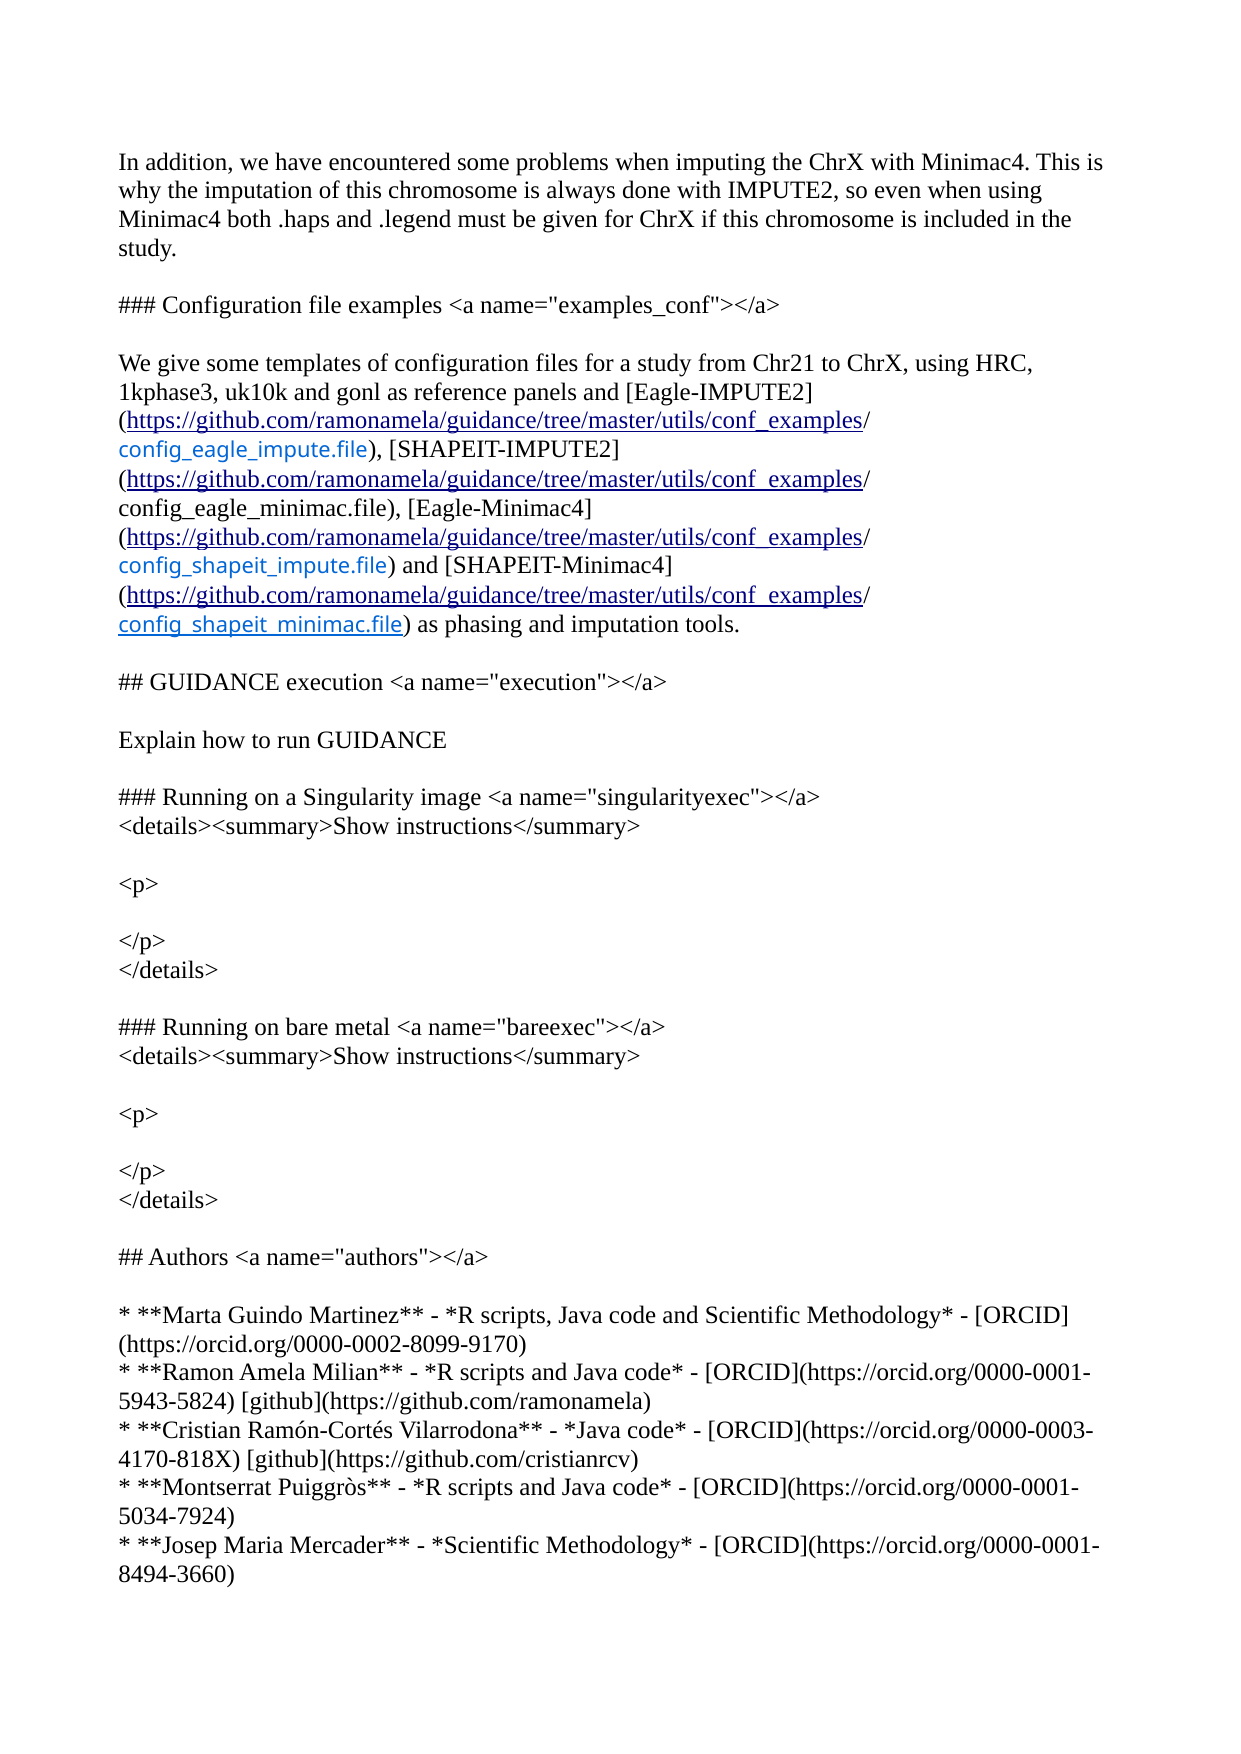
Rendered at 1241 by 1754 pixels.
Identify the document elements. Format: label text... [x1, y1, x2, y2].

text <details><summary>Show instructions</summary> [118, 1041, 1122, 1070]
text ### Running on bare metal <a name="bareexec"></a> [118, 1012, 1122, 1041]
text <details><summary>Show instructions</summary> [118, 811, 1122, 840]
text * **Montserrat Puiggròs** - *R scripts and Java code* - [ORCID](https://orcid.org/0000-0001-5034-7924) [118, 1472, 1122, 1530]
text <p> [118, 1099, 1122, 1127]
text </p> [118, 1156, 1122, 1185]
text Explain how to run GUIDANCE [118, 725, 1122, 754]
text </p> [118, 926, 1122, 955]
text In addition, we have encountered some problems when imputing the ChrX with Minimac4. This is why the imputation of this chromosome is always done with IMPUTE2, so even when using Minimac4 both .haps and .legend must be given for ChrX if this chromosome is included in the study. [118, 147, 1122, 262]
text * **Ramon Amela Milian** - *R scripts and Java code* - [ORCID](https://orcid.org/0000-0001-5943-5824) [github](https://github.com/ramonamela) [118, 1357, 1122, 1415]
text We give some templates of configuration files for a study from Chr21 to ChrX, using HRC, 1kphase3, uk10k and gonl as reference panels and [Eagle-IMPUTE2](https://github.com/ramonamela/guidance/tree/master/utils/conf_examples/config_eagle_impute.file), [SHAPEIT-IMPUTE2](https://github.com/ramonamela/guidance/tree/master/utils/conf_examples/config_eagle_minimac.file), [Eagle-Minimac4](https://github.com/ramonamela/guidance/tree/master/utils/conf_examples/config_shapeit_impute.file) and [SHAPEIT-Minimac4](https://github.com/ramonamela/guidance/tree/master/utils/conf_examples/config_shapeit_minimac.file) as phasing and imputation tools. [118, 348, 1122, 639]
text </details> [118, 955, 1122, 984]
text <p> [118, 869, 1122, 897]
text ### Running on a Singularity image <a name="singularityexec"></a> [118, 782, 1122, 811]
text </details> [118, 1185, 1122, 1214]
text * **Marta Guindo Martinez** - *R scripts, Java code and Scientific Methodology* - [ORCID](https://orcid.org/0000-0002-8099-9170) [118, 1300, 1122, 1357]
text ### Configuration file examples <a name="examples_conf"></a> [118, 291, 1122, 319]
text * **Cristian Ramón-Cortés Vilarrodona** - *Java code* - [ORCID](https://orcid.org/0000-0003-4170-818X) [github](https://github.com/cristianrcv) [118, 1415, 1122, 1472]
text ## Authors <a name="authors"></a> [118, 1242, 1122, 1271]
text ## GUIDANCE execution <a name="execution"></a> [118, 667, 1122, 696]
text * **Josep Maria Mercader** - *Scientific Methodology* - [ORCID](https://orcid.org/0000-0001-8494-3660) [118, 1530, 1122, 1587]
